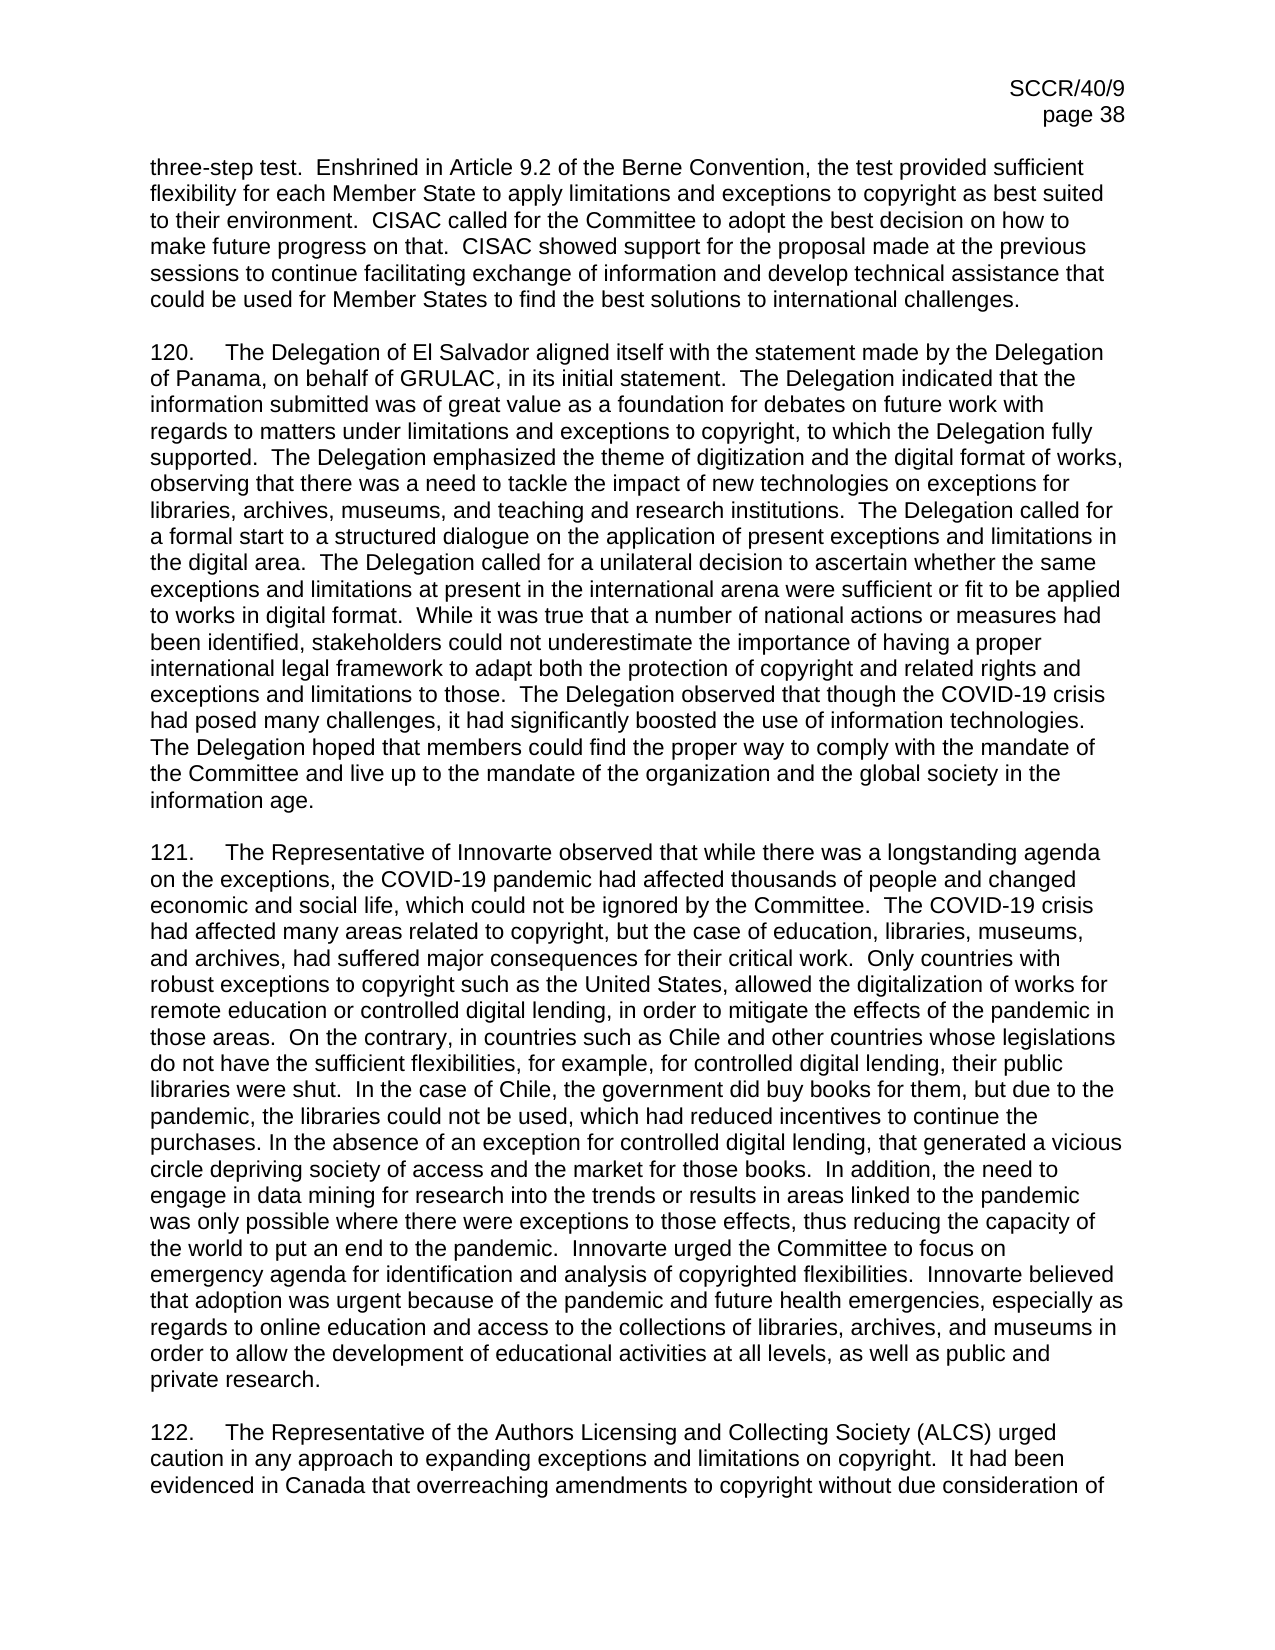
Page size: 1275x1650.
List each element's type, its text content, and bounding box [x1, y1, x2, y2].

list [150, 154, 1125, 312]
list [150, 1419, 1125, 1498]
list The Delegation of El Salvador aligned itself with the statement made by the Delegation of Panama, on behalf of GRULAC, in its initial statement. The Delegation indicated that the information submitted was of great value as a foundation for debates on future work with regards to matters under limitations and exceptions to copyright, to which the Delegation fully supported. The Delegation emphasized the theme of digitization and the digital format of works, observing that there was a need to tackle the impact of new technologies on exceptions for libraries, archives, museums, and teaching and research institutions. The Delegation called for a formal start to a structured dialogue on the application of present exceptions and limitations in the digital area. The Delegation called for a unilateral decision to ascertain whether the same exceptions and limitations at present in the international arena were sufficient or fit to be applied to works in digital format. While it was true that a number of national actions or measures had been identified, stakeholders could not underestimate the importance of having a proper international legal framework to adapt both the protection of copyright and related rights and exceptions and limitations to those. The Delegation observed that though the COVID-19 crisis had posed many challenges, it had significantly boosted the use of information technologies. The Delegation hoped that members could find the proper way to comply with the mandate of the Committee and live up to the mandate of the organization and the global society in the information age. [150, 338, 1125, 813]
list The Representative of Innovarte observed that while there was a longstanding agenda on the exceptions, the COVID-19 pandemic had affected thousands of people and changed economic and social life, which could not be ignored by the Committee. The COVID-19 crisis had affected many areas related to copyright, but the case of education, libraries, museums, and archives, had suffered major consequences for their critical work. Only countries with robust exceptions to copyright such as the United States, allowed the digitalization of works for remote education or controlled digital lending, in order to mitigate the effects of the pandemic in those areas. On the contrary, in countries such as Chile and other countries whose legislations do not have the sufficient flexibilities, for example, for controlled digital lending, their public libraries were shut. In the case of Chile, the government did buy books for them, but due to the pandemic, the libraries could not be used, which had reduced incentives to continue the purchases. In the absence of an exception for controlled digital lending, that generated a vicious circle depriving society of access and the market for those books. In addition, the need to engage in data mining for research into the trends or results in areas linked to the pandemic was only possible where there were exceptions to those effects, thus reducing the capacity of the world to put an end to the pandemic. Innovarte urged the Committee to focus on emergency agenda for identification and analysis of copyrighted flexibilities. Innovarte believed that adoption was urgent because of the pandemic and future health emergencies, especially as regards to online education and access to the collections of libraries, archives, and museums in order to allow the development of educational activities at all levels, as well as public and private research. [150, 839, 1125, 1393]
